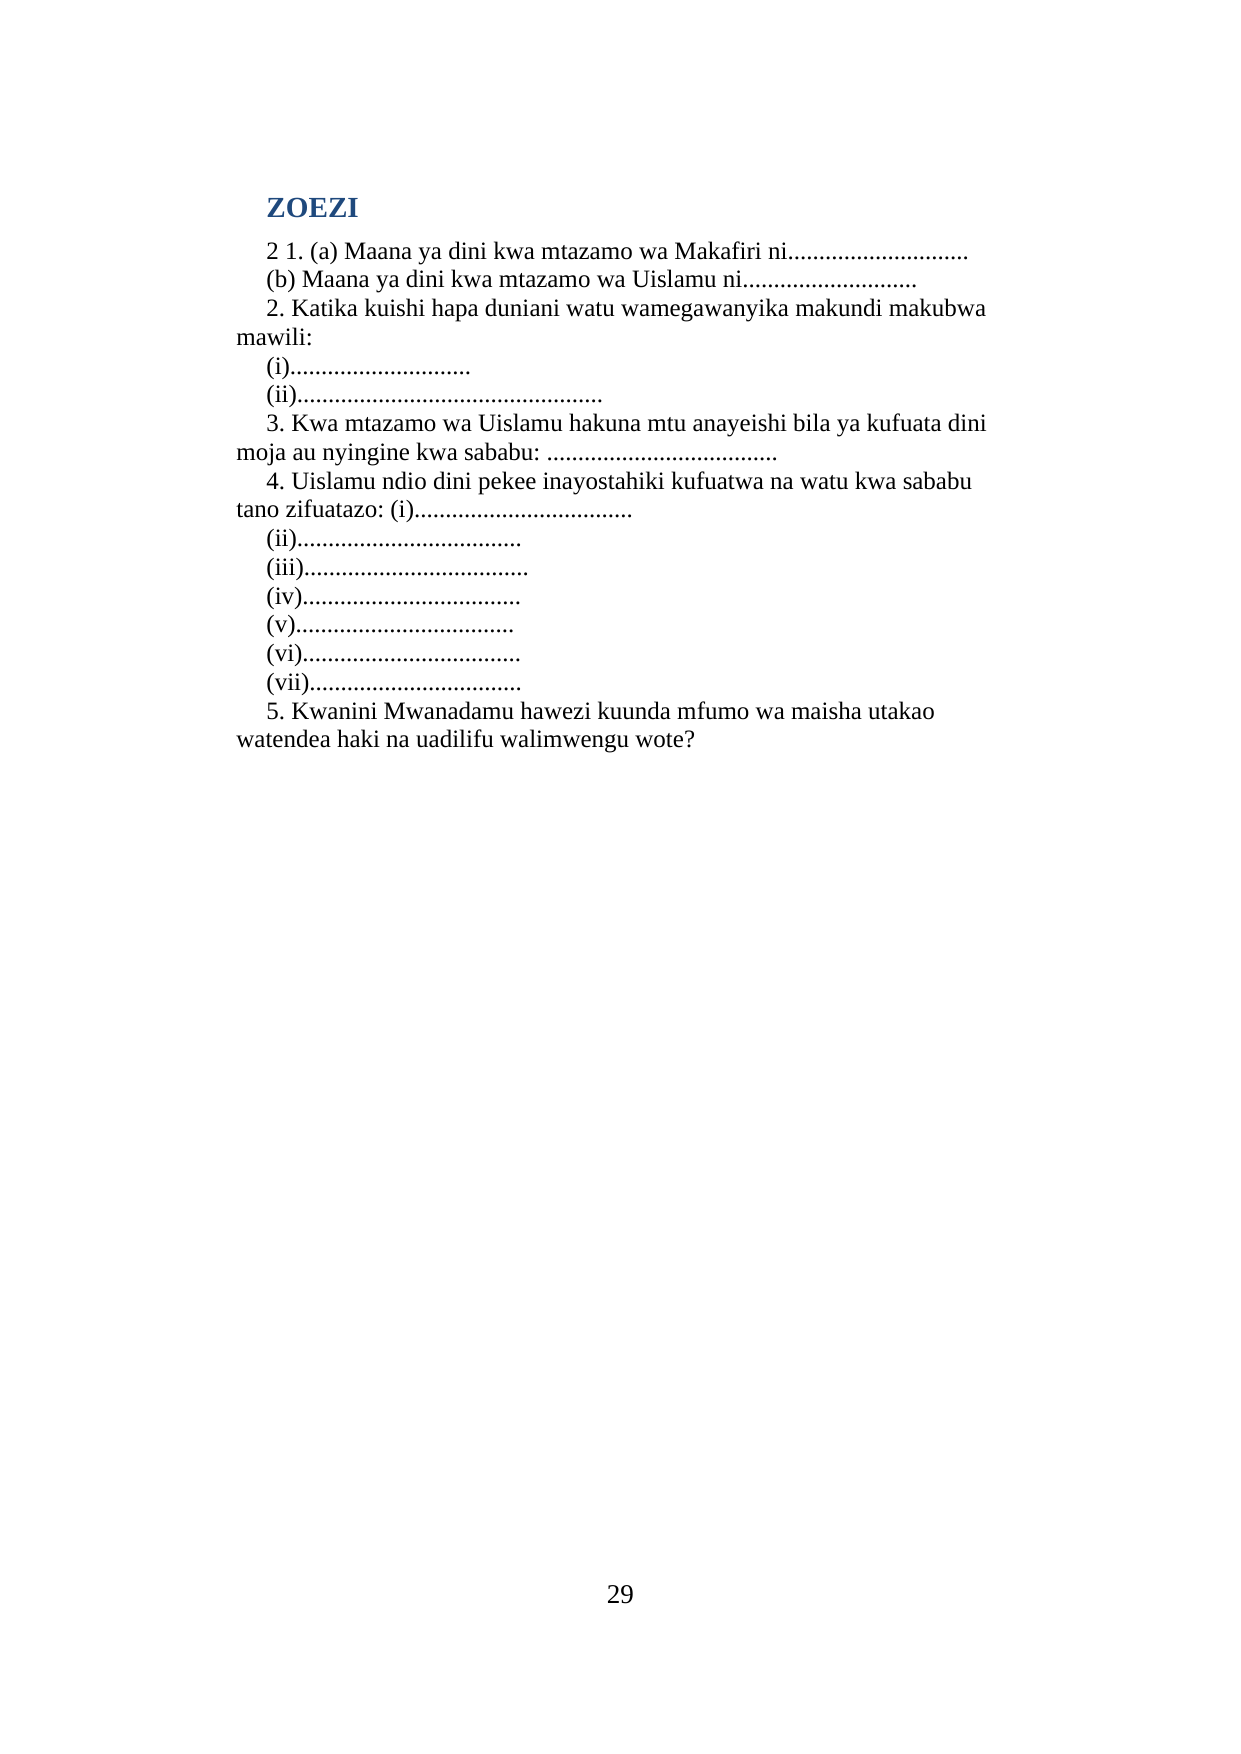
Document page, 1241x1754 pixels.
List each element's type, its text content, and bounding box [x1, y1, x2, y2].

text (iv)................................... [236, 581, 1004, 609]
text 5. Kwanini Mwanadamu hawezi kuunda mfumo wa maisha utakao watendea haki na uadilifu walimwengu wote? [236, 696, 1004, 753]
text (i)............................. [236, 351, 1004, 379]
text (ii)................................................. [236, 379, 1004, 408]
text 3. Kwa mtazamo wa Uislamu hakuna mtu anayeishi bila ya kufuata dini moja au nyingine kwa sababu: ..................................... [236, 408, 1004, 466]
text 2 1. (a) Maana ya dini kwa mtazamo wa Makafiri ni............................. [236, 236, 1004, 264]
text (vii).................................. [236, 667, 1004, 696]
text (vi)................................... [236, 638, 1004, 667]
subtitle ZOEZI [236, 190, 1004, 223]
text (v)................................... [236, 609, 1004, 638]
text 4. Uislamu ndio dini pekee inayostahiki kufuatwa na watu kwa sababu tano zifuatazo: (i)................................... [236, 466, 1004, 523]
text (iii).................................... [236, 552, 1004, 581]
text (b) Maana ya dini kwa mtazamo wa Uislamu ni............................ [236, 264, 1004, 293]
text 2. Katika kuishi hapa duniani watu wamegawanyika makundi makubwa mawili: [236, 293, 1004, 351]
text (ii).................................... [236, 523, 1004, 552]
